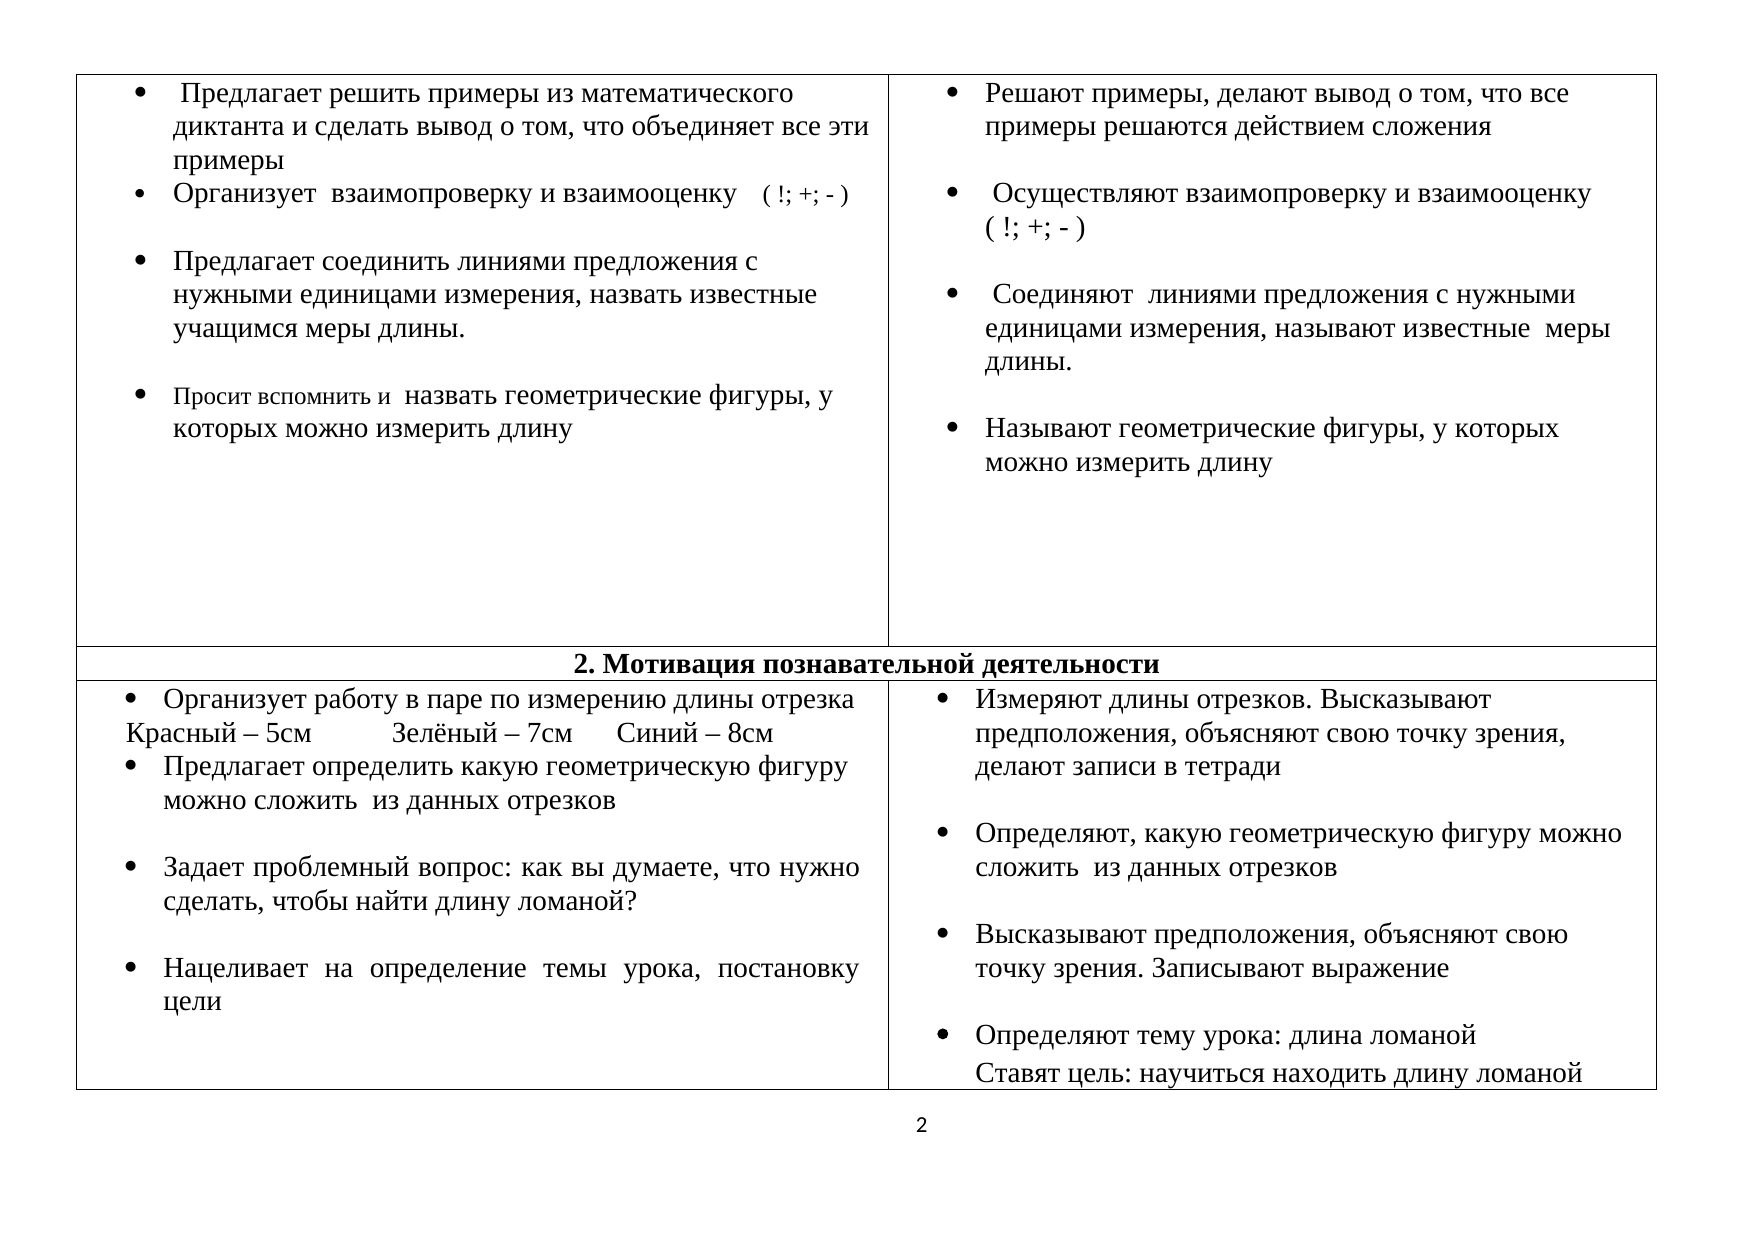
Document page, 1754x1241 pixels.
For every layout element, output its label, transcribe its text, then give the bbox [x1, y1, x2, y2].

table_cell Предлагает решить примеры из математического диктанта и сделать вывод о том, что объединяет все эти примеры Организует взаимопроверку и взаимооценку ( !; +; - ) Предлагает соединить линиями предложения с нужными единицами измерения, назвать известные учащимся меры длины. Просит вспомнить и назвать геометрические фигуры, у которых можно измерить длину [77, 75, 888, 646]
table_cell Организует работу в паре по измерению длины отрезка Красный – 5см Зелёный – 7см Синий – 8см Предлагает определить какую геометрическую фигуру можно сложить из данных отрезков Задает проблемный вопрос: как вы думаете, что нужно сделать, чтобы найти длину ломаной? Нацеливает на определение темы урока, постановку цели [77, 681, 888, 1089]
table_cell 2. Мотивация познавательной деятельности [77, 647, 1656, 680]
table_cell Решают примеры, делают вывод о том, что все примеры решаются действием сложения Осуществляют взаимопроверку и взаимооценку ( !; +; - ) Соединяют линиями предложения с нужными единицами измерения, называют известные меры длины. Называют геометрические фигуры, у которых можно измерить длину [889, 75, 1656, 646]
table_cell Измеряют длины отрезков. Высказывают предположения, объясняют свою точку зрения, делают записи в тетради Определяют, какую геометрическую фигуру можно сложить из данных отрезков Высказывают предположения, объясняют свою точку зрения. Записывают выражение Определяют тему урока: длина ломаной Ставят цель: научиться находить длину ломаной [889, 681, 1656, 1089]
